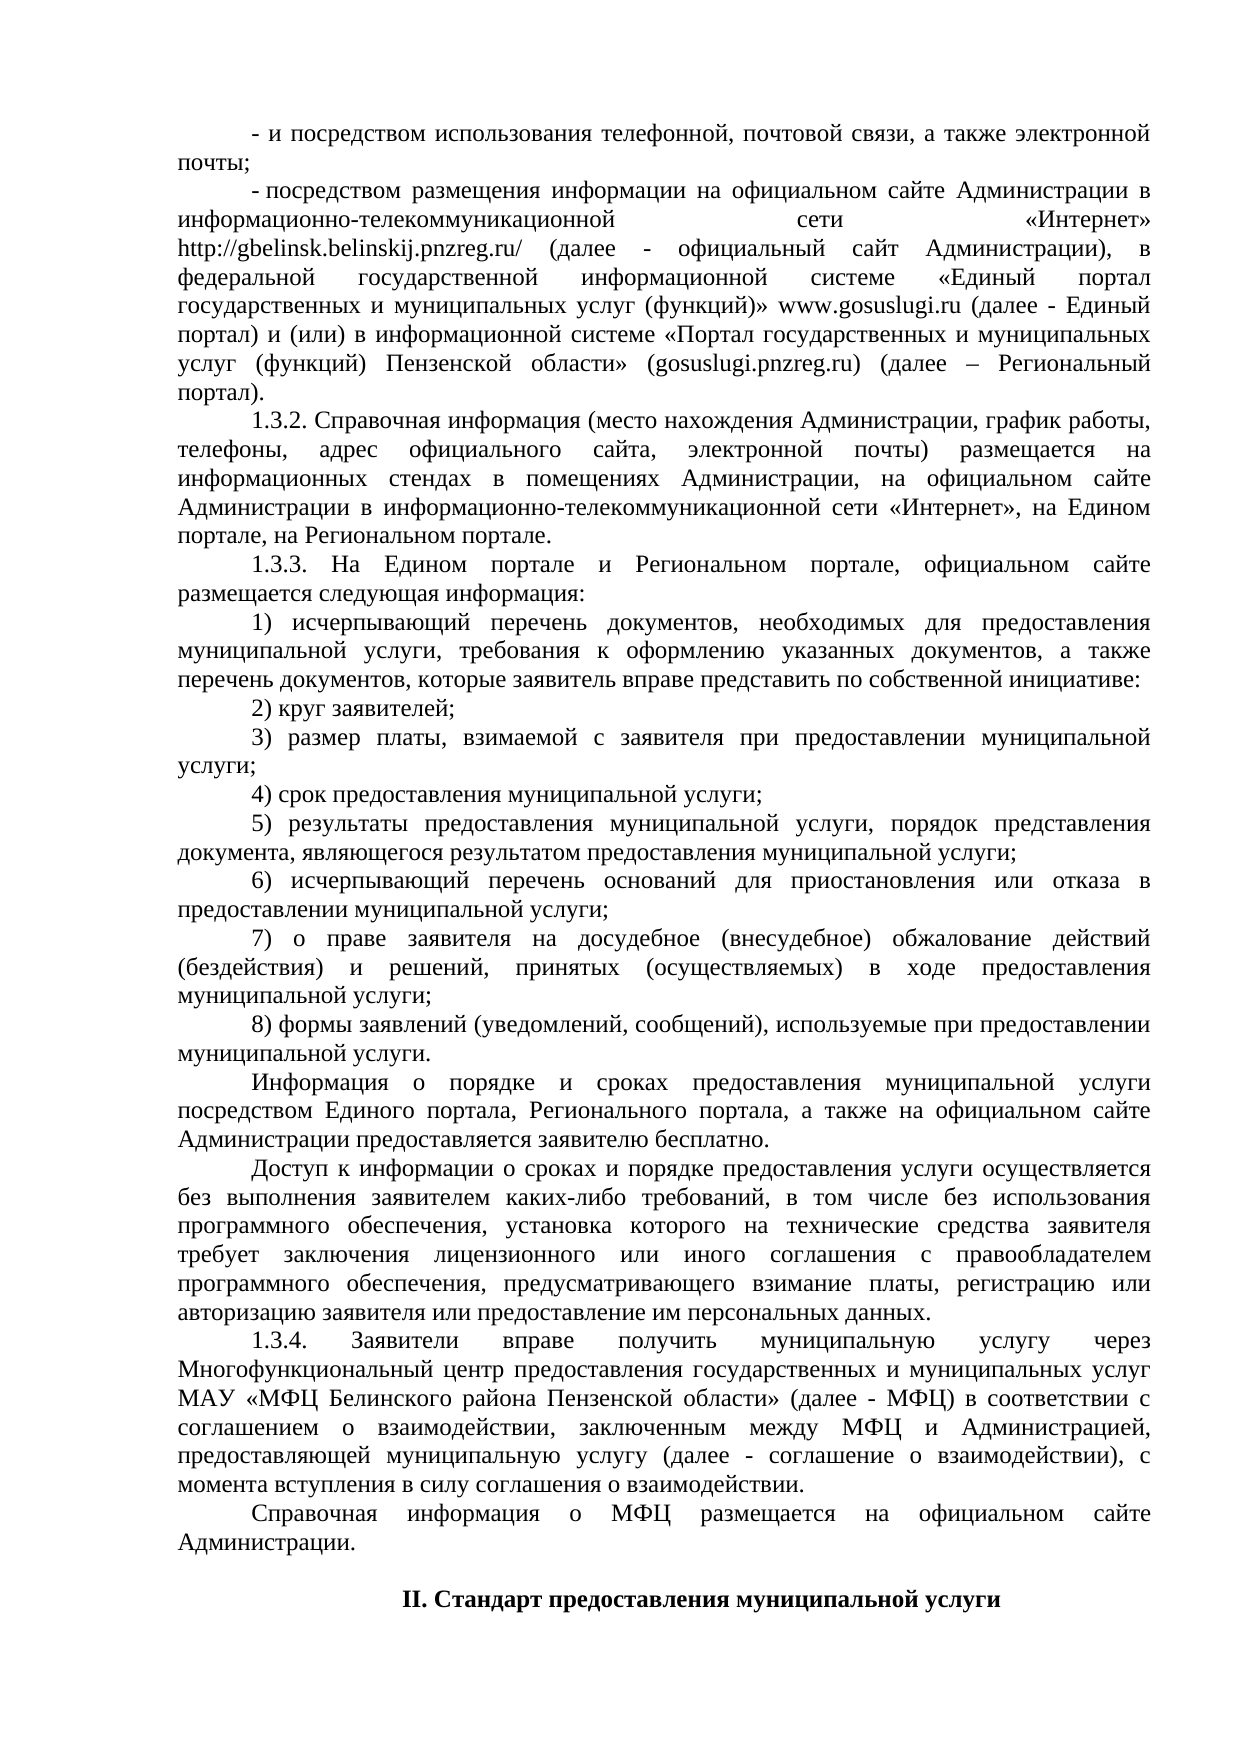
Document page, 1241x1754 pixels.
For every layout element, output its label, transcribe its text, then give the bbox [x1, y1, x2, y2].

text 4) срок предоставления муниципальной услуги; [177, 779, 1152, 808]
text Доступ к информации о сроках и порядке предоставления услуги осуществляется без выполнения заявителем каких-либо требований, в том числе без использования программного обеспечения, установка которого на технические средства заявителя требует заключения лицензионного или иного соглашения с правообладателем программного обеспечения, предусматривающего взимание платы, регистрацию или авторизацию заявителя или предоставление им персональных данных. [177, 1153, 1152, 1326]
text Справочная информация о МФЦ размещается на официальном сайте Администрации. [177, 1498, 1152, 1556]
text 8) формы заявлений (уведомлений, сообщений), используемые при предоставлении муниципальной услуги. [177, 1009, 1152, 1067]
text 1.3.3. На Едином портале и Региональном портале, официальном сайте размещается следующая информация: [177, 549, 1152, 607]
text 1.3.4. Заявители вправе получить муниципальную услугу через Многофункциональный центр предоставления государственных и муниципальных услуг МАУ «МФЦ Белинского района Пензенской области» (далее - МФЦ) в соответствии с соглашением о взаимодействии, заключенным между МФЦ и Администрацией, предоставляющей муниципальную услугу (далее - соглашение о взаимодействии), с момента вступления в силу соглашения о взаимодействии. [177, 1326, 1152, 1498]
text 6) исчерпывающий перечень оснований для приостановления или отказа в предоставлении муниципальной услуги; [177, 866, 1152, 923]
text Информация о порядке и сроках предоставления муниципальной услуги посредством Единого портала, Регионального портала, а также на официальном сайте Администрации предоставляется заявителю бесплатно. [177, 1067, 1152, 1153]
text - и посредством использования телефонной, почтовой связи, а также электронной почты; [177, 118, 1152, 176]
text 2) круг заявителей; [177, 693, 1152, 722]
text II. Стандарт предоставления муниципальной услуги [177, 1584, 1152, 1613]
text 5) результаты предоставления муниципальной услуги, порядок представления документа, являющегося результатом предоставления муниципальной услуги; [177, 808, 1152, 866]
text 1.3.2. Справочная информация (место нахождения Администрации, график работы, телефоны, адрес официального сайта, электронной почты) размещается на информационных стендах в помещениях Администрации, на официальном сайте Администрации в информационно-телекоммуникационной сети «Интернет», на Едином портале, на Региональном портале. [177, 406, 1152, 549]
text 7) о праве заявителя на досудебное (внесудебное) обжалование действий (бездействия) и решений, принятых (осуществляемых) в ходе предоставления муниципальной услуги; [177, 923, 1152, 1009]
text 1) исчерпывающий перечень документов, необходимых для предоставления муниципальной услуги, требования к оформлению указанных документов, а также перечень документов, которые заявитель вправе представить по собственной инициативе: [177, 607, 1152, 693]
text - посредством размещения информации на официальном сайте Администрации в информационно-телекоммуникационной сети «Интернет» http://gbelinsk.belinskij.pnzreg.ru/ (далее - официальный сайт Администрации), в федеральной государственной информационной системе «Единый портал государственных и муниципальных услуг (функций)» www.gosuslugi.ru (далее - Единый портал) и (или) в информационной системе «Портал государственных и муниципальных услуг (функций) Пензенской области» (gosuslugi.pnzreg.ru) (далее – Региональный портал). [177, 176, 1152, 406]
text 3) размер платы, взимаемой с заявителя при предоставлении муниципальной услуги; [177, 722, 1152, 779]
